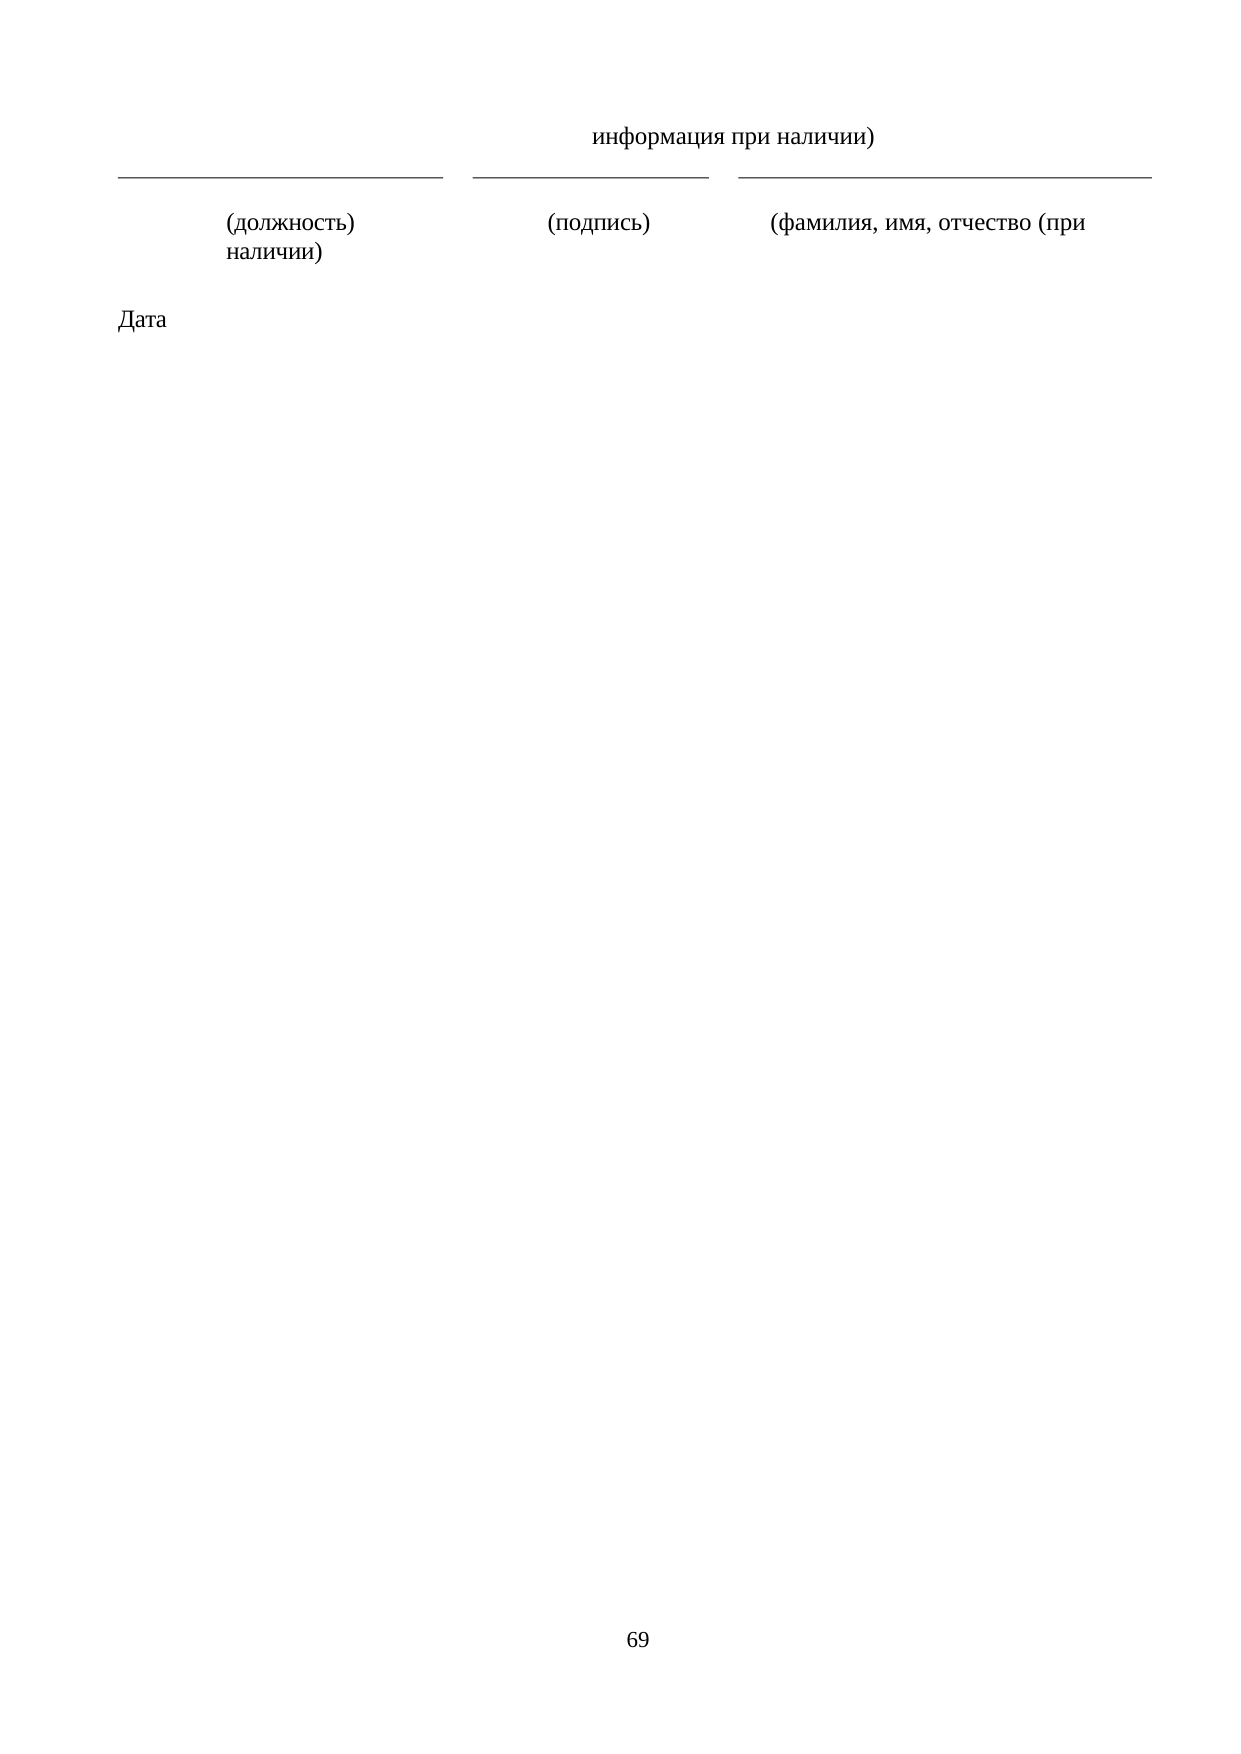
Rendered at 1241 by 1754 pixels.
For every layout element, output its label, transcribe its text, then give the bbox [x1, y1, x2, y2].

text (должность) (подпись) (фамилия, имя, отчество (при наличии) [226, 207, 1169, 265]
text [198, 121, 1152, 149]
text Дата [118, 304, 1169, 332]
